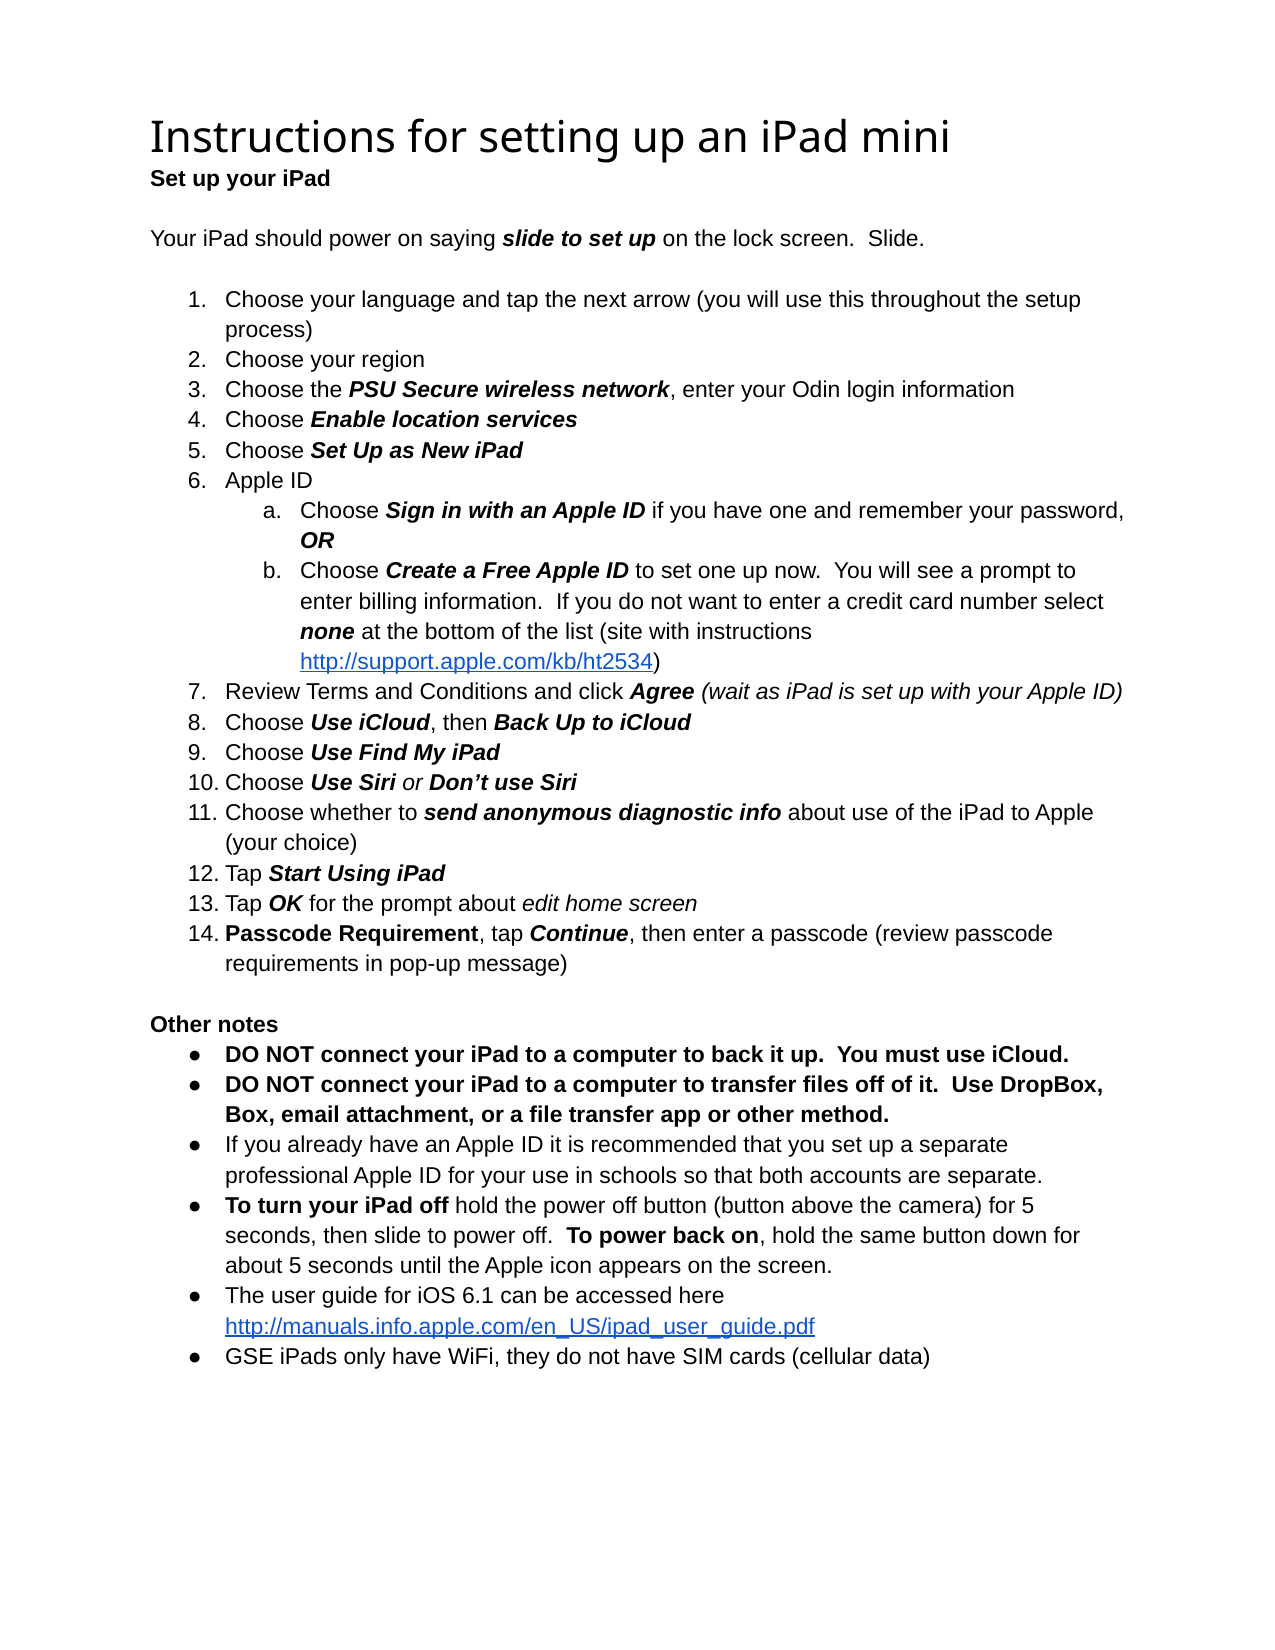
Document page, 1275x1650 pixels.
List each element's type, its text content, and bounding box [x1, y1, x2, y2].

list Passcode Requirement, tap Continue, then enter a passcode (review passcode requirements in pop-up message) [188, 920, 1125, 977]
list DO NOT connect your iPad to a computer to back it up. You must use iCloud. [188, 1041, 1125, 1067]
list Choose your language and tap the next arrow (you will use this throughout the setup process) [188, 286, 1125, 342]
list Choose whether to send anonymous diagnostic info about use of the iPad to Apple (your choice) [188, 799, 1125, 856]
list Choose Create a Free Apple ID to set one up now. You will see a prompt to enter billing information. If you do not want to enter a credit card number select none at the bottom of the list (site with instructions http://support.apple.com/kb/ht2534) [263, 557, 1125, 674]
text Set up your iPad [150, 165, 1125, 191]
list To turn your iPad off hold the power off button (button above the camera) for 5 seconds, then slide to power off. To power back on, hold the same button down for about 5 seconds until the Apple icon appears on the screen. [188, 1192, 1125, 1279]
list Choose Use Find My iPad [188, 739, 1125, 765]
list Apple ID [188, 467, 1125, 493]
list Review Terms and Conditions and click Agree (wait as iPad is set up with your Apple ID) [188, 678, 1125, 705]
list Choose your region [188, 346, 1125, 372]
list The user guide for iOS 6.1 can be accessed here http://manuals.info.apple.com/en_US/ipad_user_guide.pdf [188, 1282, 1125, 1339]
list If you already have an Apple ID it is recommended that you set up a separate professional Apple ID for your use in schools so that both accounts are separate. [188, 1131, 1125, 1188]
list GSE iPads only have WiFi, they do not have SIM cards (cellular data) [188, 1343, 1125, 1369]
text Your iPad should power on saying slide to set up on the lock screen. Slide. [150, 225, 1125, 252]
list Choose Set Up as New iPad [188, 437, 1125, 463]
list Choose Enable location services [188, 406, 1125, 433]
list Choose Use Siri or Don’t use Siri [188, 769, 1125, 795]
list Tap Start Using iPad [188, 859, 1125, 886]
list DO NOT connect your iPad to a computer to transfer files off of it. Use DropBox, Box, email attachment, or a file transfer app or other method. [188, 1071, 1125, 1128]
text Other notes [150, 1011, 1125, 1037]
list Choose Use iCloud, then Back Up to iCloud [188, 708, 1125, 735]
list Choose Sign in with an Apple ID if you have one and remember your password, OR [263, 497, 1125, 554]
list Tap OK for the prompt about edit home screen [188, 890, 1125, 916]
list Choose the PSU Secure wireless network, enter your Odin login information [188, 376, 1125, 403]
